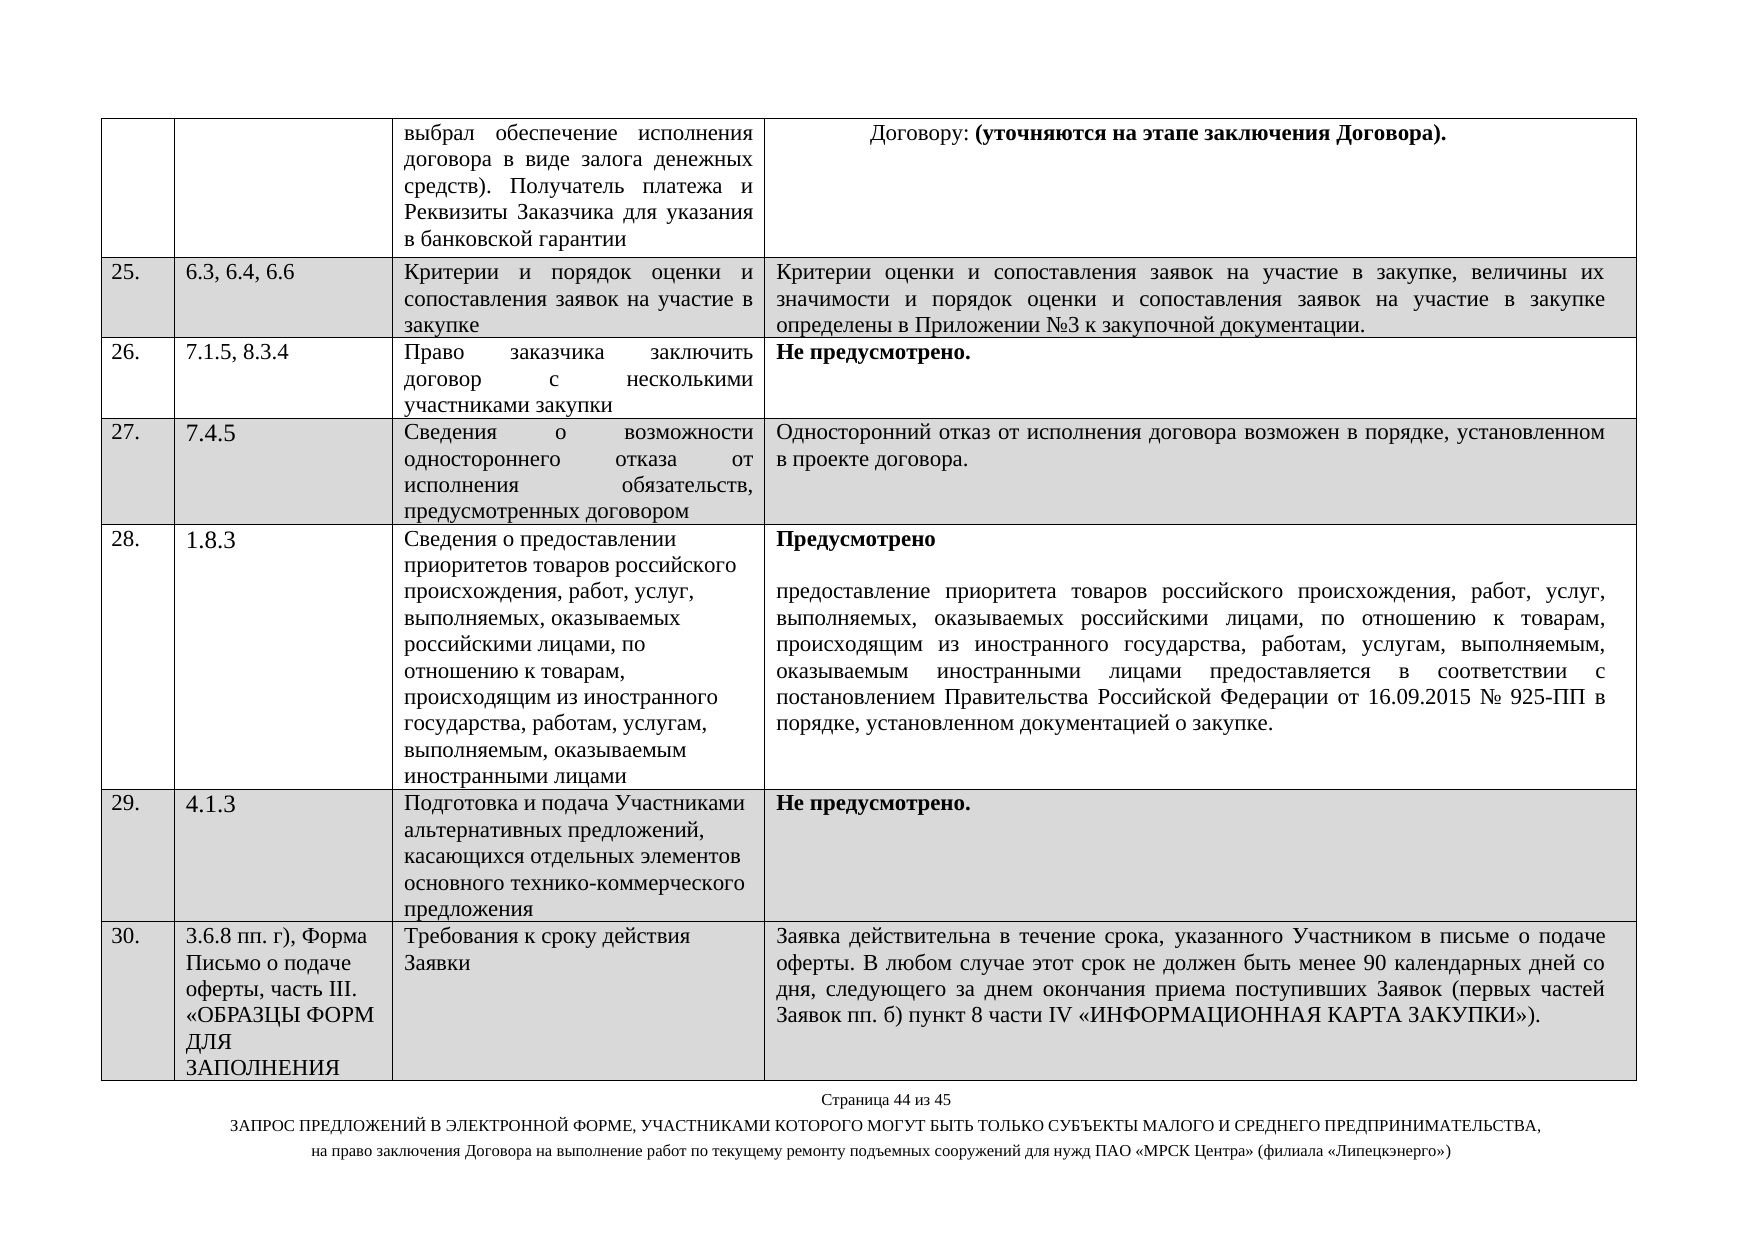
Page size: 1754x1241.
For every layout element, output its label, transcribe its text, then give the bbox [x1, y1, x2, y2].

table_cell Критерии и порядок оценки и сопоставления заявок на участие в закупке [393, 258, 764, 337]
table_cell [175, 119, 392, 257]
table_cell 1.8.5 [175, 525, 392, 788]
table_cell 6.3, 6.4, 6.6 [175, 258, 392, 337]
table_cell 7.1.5, 8.3.4 [175, 338, 392, 417]
table_cell [102, 525, 174, 788]
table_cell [393, 119, 764, 257]
table_cell Право заказчика заключить договор с несколькими участниками закупки [393, 338, 764, 417]
table_cell Предусмотрено предоставление приоритета товаров российского происхождения, работ, услуг, выполняемых, оказываемых российскими лицами, по отношению к товарам, происходящим из иностранного государства, работам, услугам, выполняемым, оказываемым иностранными лицами предоставляется в соответствии с постановлением Правительства Российской Федерации от 16.09.2015 № 925-ПП в порядке, установленном документацией о закупке. [765, 525, 1636, 788]
table_cell Подготовка и подача Участниками альтернативных предложений, касающихся отдельных элементов основного технико-коммерческого предложения [393, 790, 764, 921]
table_cell [102, 119, 174, 257]
table_cell [102, 258, 174, 337]
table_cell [175, 922, 392, 1080]
table_cell Критерии оценки и сопоставления заявок на участие в закупке, величины их значимости и порядок оценки и сопоставления заявок на участие в закупке определены в Приложении №3 к закупочной документации. [765, 258, 1636, 337]
table_cell Не предусмотрено. [765, 790, 1636, 921]
table_cell Не предусмотрено. [765, 338, 1636, 417]
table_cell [765, 119, 1636, 257]
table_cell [393, 922, 764, 1080]
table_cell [765, 922, 1636, 1080]
table_cell [102, 338, 174, 417]
table_cell [102, 790, 174, 921]
table_cell 4.1.3 [175, 790, 392, 921]
table_cell Односторонний отказ от исполнения договора возможен в порядке, установленном в проекте договора. [765, 419, 1636, 524]
table_cell Сведения о возможности одностороннего отказа от исполнения обязательств, предусмотренных договором [393, 419, 764, 524]
table_cell [102, 419, 174, 524]
table_cell [102, 922, 174, 1080]
table_cell Сведения о предоставлении приоритетов товаров российского происхождения, работ, услуг, выполняемых, оказываемых российскими лицами, по отношению к товарам, происходящим из иностранного государства, работам, услугам, выполняемым, оказываемым иностранными лицами [393, 525, 764, 788]
table_cell 7.4.5 [175, 419, 392, 524]
